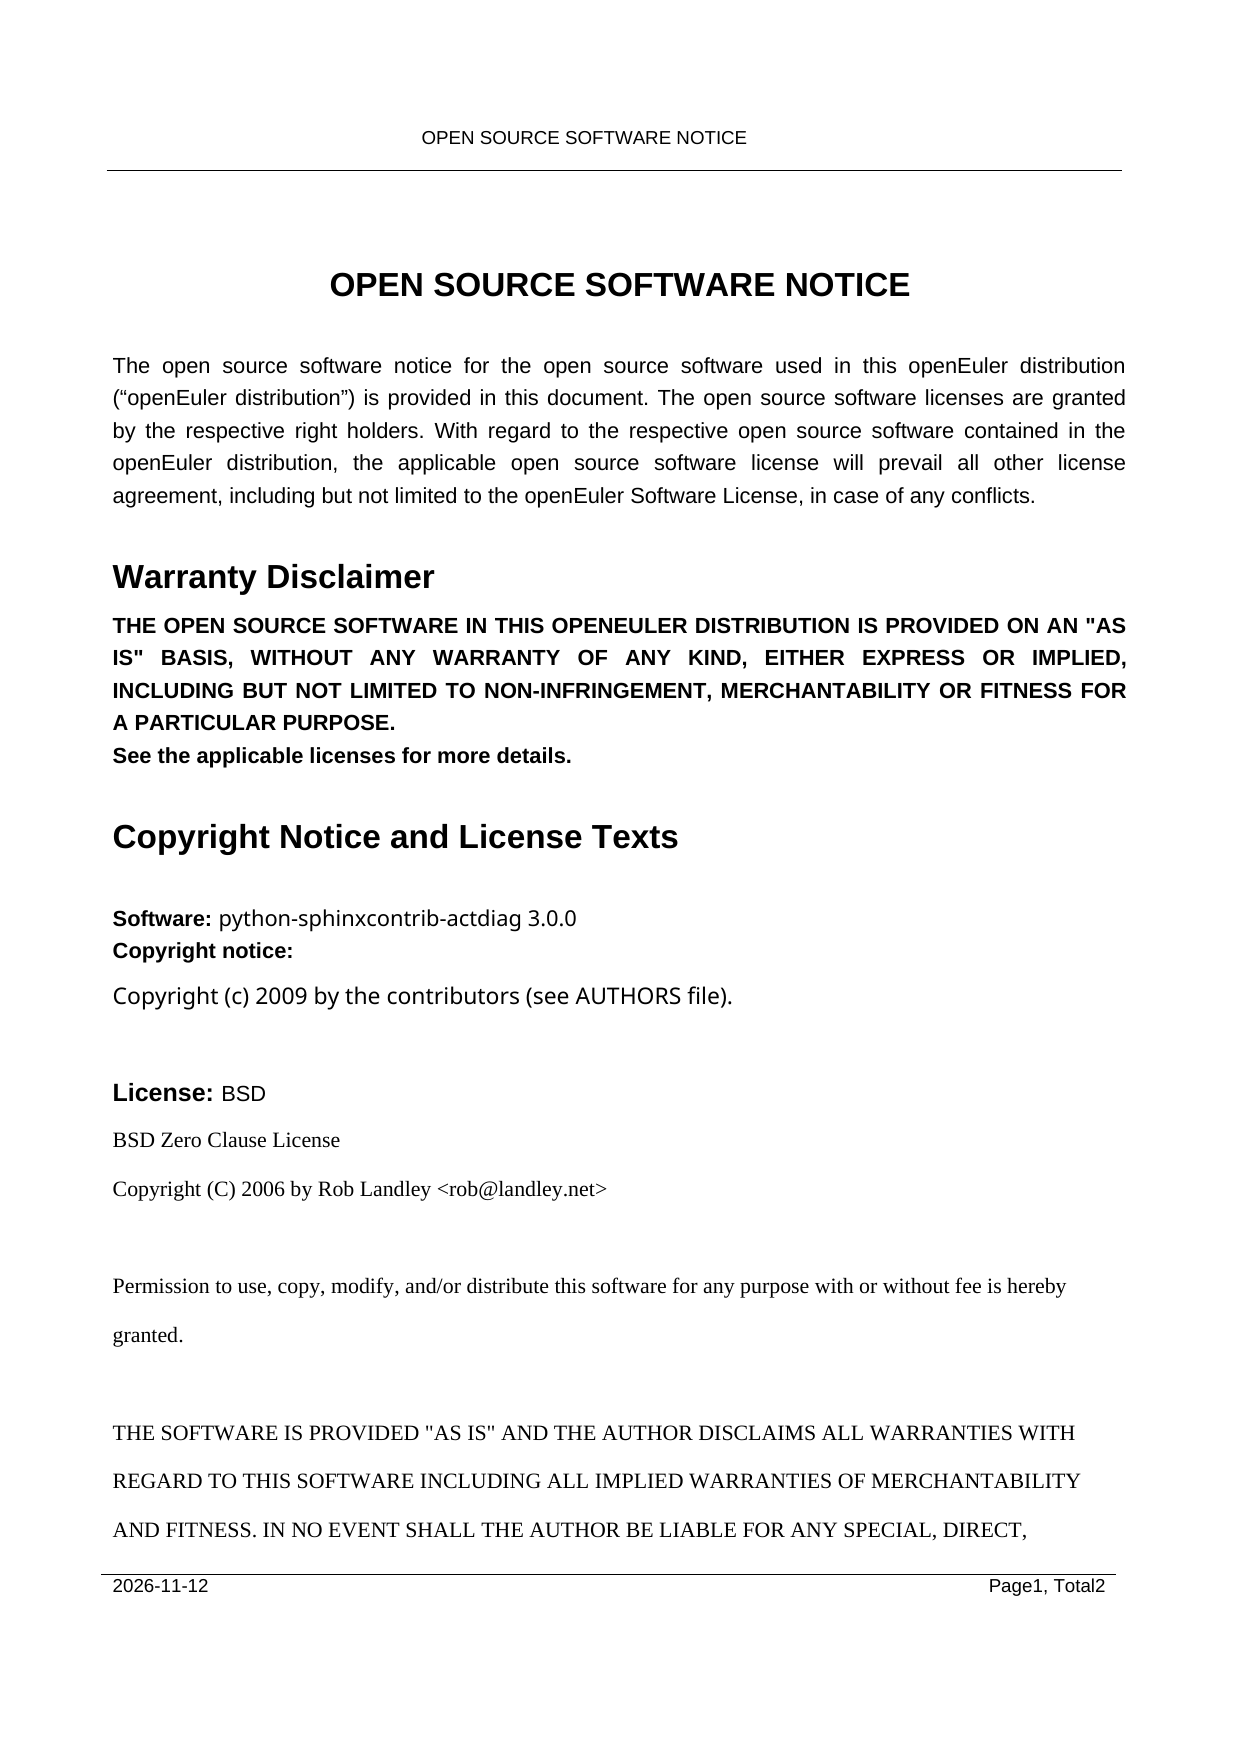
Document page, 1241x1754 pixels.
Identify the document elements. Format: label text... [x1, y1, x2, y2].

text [112, 1123, 1128, 1546]
text License: BSD [112, 1077, 1128, 1109]
text Warranty Disclaimer [112, 544, 1128, 609]
text OPEN SOURCE SOFTWARE NOTICE [112, 251, 1128, 316]
text Copyright Notice and License Texts [112, 804, 1128, 869]
text The open source software notice for the open source software used in this openEuler distribution (“openEuler distribution”) is provided in this document. The open source software licenses are granted by the respective right holders. With regard to the respective open source software contained in the openEuler distribution, the applicable open source software license will prevail all other license agreement, including but not limited to the openEuler Software License, in case of any conflicts. [112, 349, 1128, 511]
text Copyright notice: [112, 934, 1128, 966]
text Copyright (c) 2009 by the contributors (see AUTHORS file). [112, 979, 1128, 1060]
text Software: python-sphinxcontrib-actdiag 3.0.0 [112, 901, 1128, 934]
text THE OPEN SOURCE SOFTWARE IN THIS OPENEULER DISTRIBUTION IS PROVIDED ON AN "AS IS" BASIS, WITHOUT ANY WARRANTY OF ANY KIND, EITHER EXPRESS OR IMPLIED, INCLUDING BUT NOT LIMITED TO NON-INFRINGEMENT, MERCHANTABILITY OR FITNESS FOR A PARTICULAR PURPOSE. See the applicable licenses for more details. [112, 609, 1128, 771]
